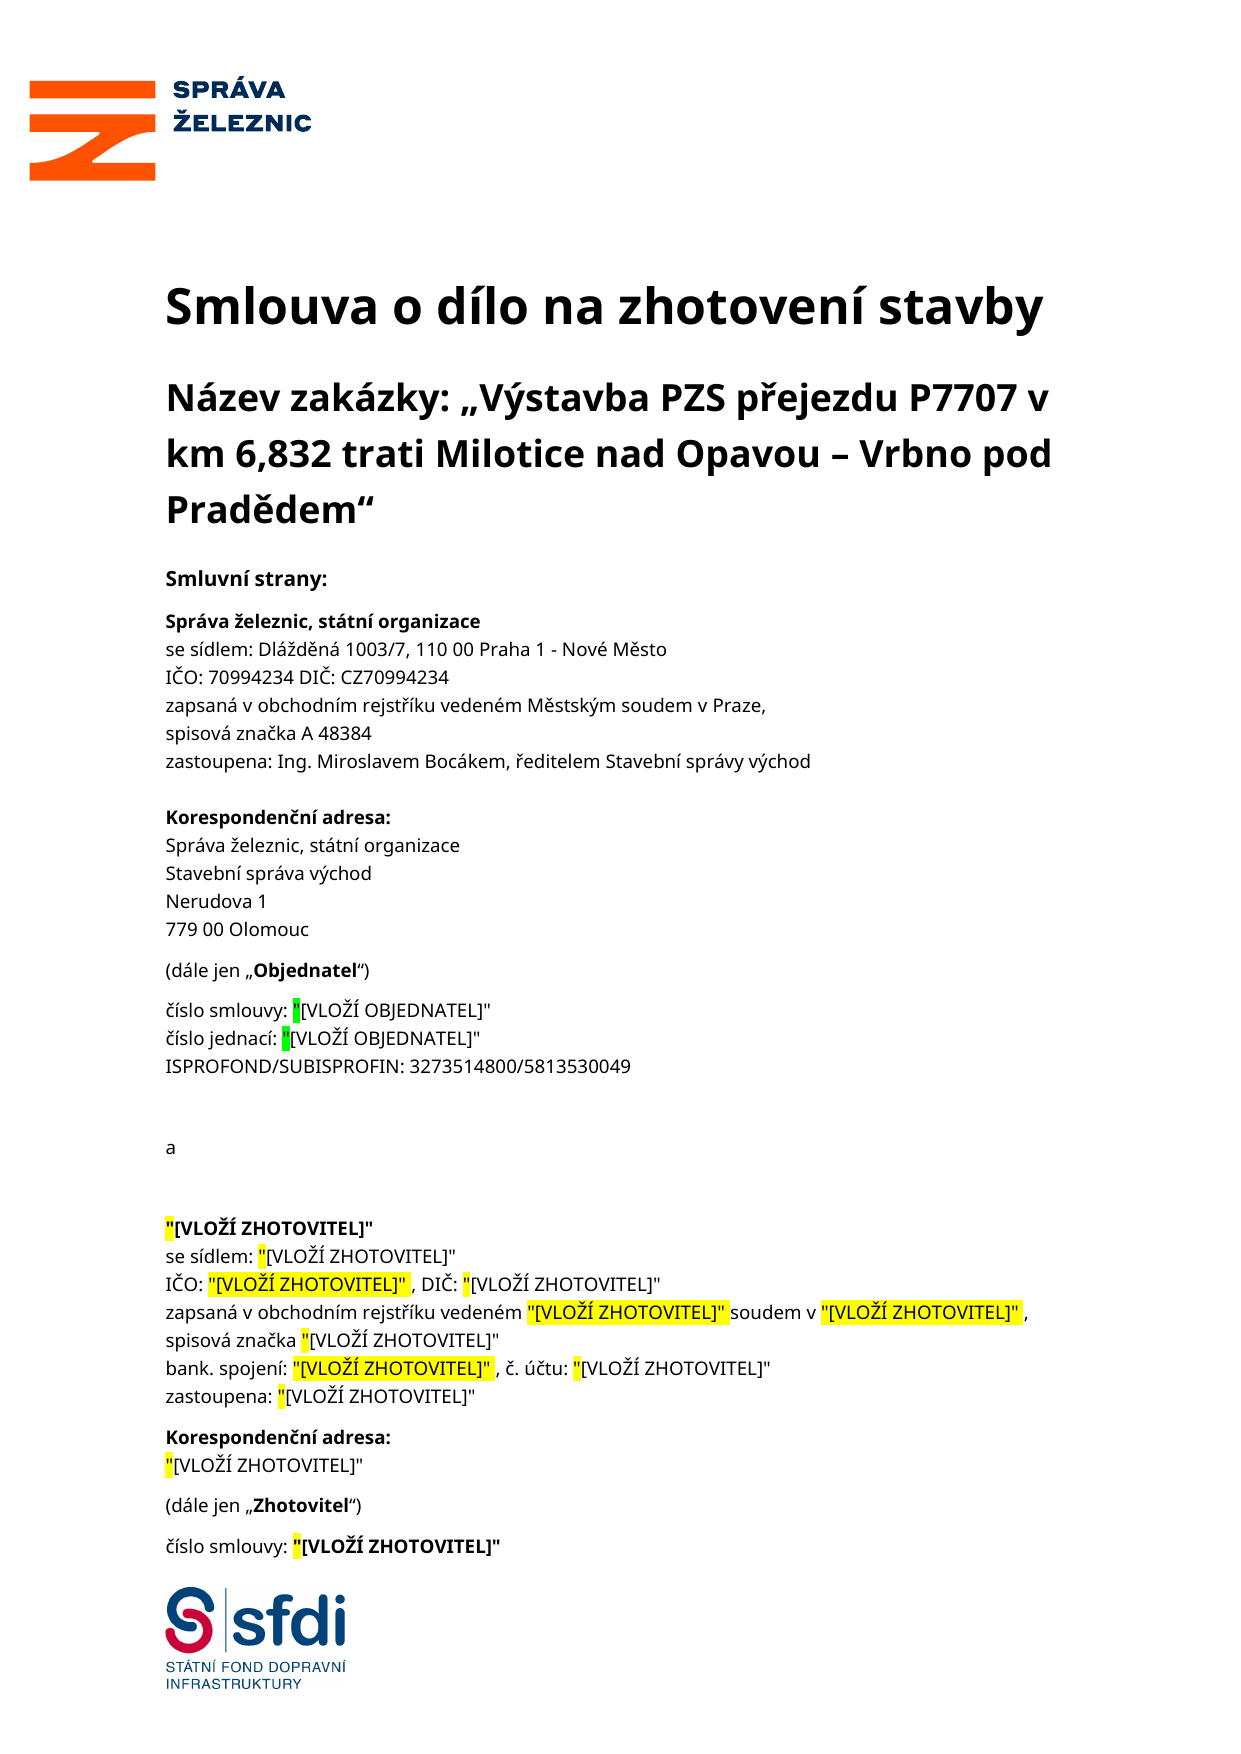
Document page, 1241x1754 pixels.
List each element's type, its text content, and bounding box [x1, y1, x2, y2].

text zastoupena: [165, 1384, 278, 1409]
text (dále jen „Zhotovitel“) [165, 1493, 1075, 1518]
text IČO: , DIČ: [165, 1272, 208, 1297]
text číslo smlouvy: [301, 1533, 1075, 1559]
text spisová značka [309, 1328, 1075, 1353]
text číslo jednací: [290, 1026, 1075, 1051]
text spisová značka A 48384 [165, 720, 1075, 746]
text bank. spojení: , č. účtu: [165, 1356, 293, 1381]
text Smlouva o dílo na zhotovení stavby [165, 271, 1075, 339]
text IČO: 70994234 DIČ: CZ70994234 [165, 664, 1075, 690]
text Správa železnic, státní organizace [165, 608, 1075, 634]
text 779 00 Olomouc [165, 916, 1075, 942]
text a [165, 1134, 1075, 1160]
text zastoupena: [285, 1384, 1075, 1409]
text Stavební správa východ [165, 860, 1075, 886]
text (dále jen „Objednatel“) [165, 957, 1075, 982]
text číslo smlouvy: [165, 997, 1075, 1023]
text bank. spojení: , č. účtu: [495, 1356, 573, 1381]
text číslo smlouvy: [165, 1533, 293, 1559]
text zapsaná v obchodním rejstříku vedeném Městským soudem v Praze, [165, 692, 1075, 718]
text se sídlem: [165, 1244, 258, 1269]
text IČO: , DIČ: [470, 1272, 1075, 1297]
text číslo jednací: [165, 1026, 282, 1051]
text IČO: , DIČ: [411, 1272, 463, 1297]
text ISPROFOND/SUBISPROFIN: 3273514800/5813530049 [165, 1053, 1075, 1079]
text zastoupena: Ing. Miroslavem Bocákem, ředitelem Stavební správy východ [165, 748, 1075, 774]
text Smluvní strany: [165, 564, 1075, 593]
text Správa železnic, státní organizace [165, 832, 1075, 858]
text Nerudova 1 [165, 888, 1075, 914]
text bank. spojení: , č. účtu: [581, 1356, 1075, 1381]
picture [165, 1585, 346, 1689]
text Korespondenční adresa: [165, 804, 1075, 830]
text Název zakázky: „Výstavba PZS přejezdu P7707 v km 6,832 trati Milotice nad Opavou – Vrbno pod Pradědem“ [165, 371, 1075, 534]
text Korespondenční adresa: [165, 1424, 1075, 1450]
text se sídlem: Dlážděná 1003/7, 110 00 Praha 1 - Nové Město [165, 636, 1075, 662]
text se sídlem: [266, 1244, 1075, 1269]
text spisová značka [165, 1328, 301, 1353]
text zapsaná v obchodním rejstříku vedeném soudem v , [165, 1300, 527, 1325]
